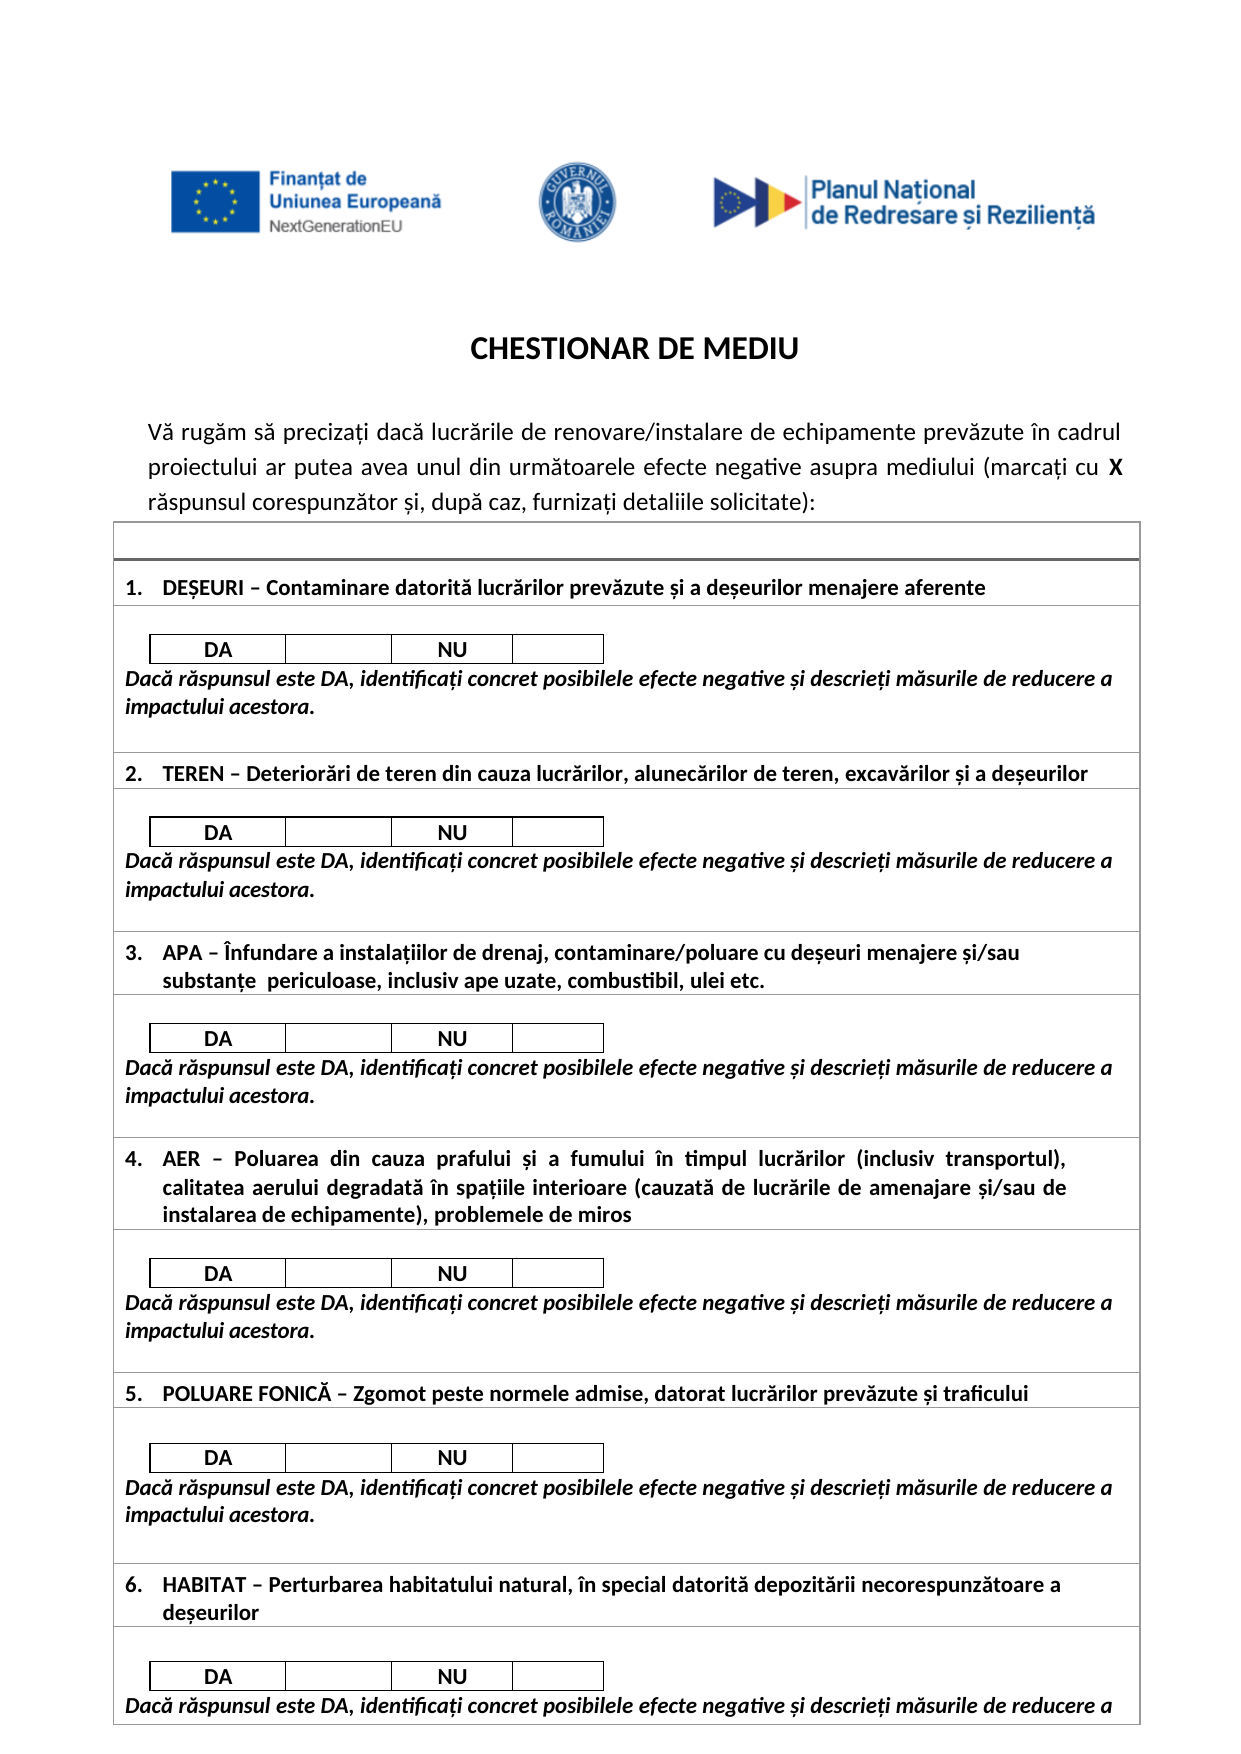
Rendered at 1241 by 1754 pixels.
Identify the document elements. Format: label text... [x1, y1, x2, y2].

table_cell Dacă răspunsul este DA, identificați concret posibilele efecte negative și descrieți măsurile de reducere a impactului acestora. [114, 995, 1139, 1137]
table_cell Dacă răspunsul este DA, identificați concret posibilele efecte negative și descrieți măsurile de reducere a impactului acestora. [114, 789, 1139, 931]
table_cell POLUARE FONICĂ – Zgomot peste normele admise, datorat lucrărilor prevăzute și traficului [114, 1373, 1139, 1407]
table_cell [114, 1627, 1139, 1724]
picture [125, 145, 1100, 261]
table_cell AER – Poluarea din cauza prafului și a fumului în timpul lucrărilor (inclusiv transportul), calitatea aerului degradată în spațiile interioare (cauzată de lucrările de amenajare și/sau de instalarea de echipamente), problemele de miros [114, 1138, 1139, 1229]
table_cell DEȘEURI – Contaminare datorită lucrărilor prevăzute și a deșeurilor menajere aferente [114, 561, 1139, 605]
table_cell Dacă răspunsul este DA, identificați concret posibilele efecte negative și descrieți măsurile de reducere a impactului acestora. [114, 606, 1139, 752]
table_cell Dacă răspunsul este DA, identificați concret posibilele efecte negative și descrieți măsurile de reducere a impactului acestora. [114, 1230, 1139, 1372]
table_cell TEREN – Deteriorări de teren din cauza lucrărilor, alunecărilor de teren, excavărilor și a deșeurilor [114, 753, 1139, 787]
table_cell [114, 1408, 1139, 1563]
table_header [114, 523, 1139, 558]
table_cell APA – Înfundare a instalațiilor de drenaj, contaminare/poluare cu deșeuri menajere și/sau substanțe periculoase, inclusiv ape uzate, combustibil, ulei etc. [114, 932, 1139, 994]
title CHESTIONAR DE MEDIU [451, 327, 818, 368]
subtitle Vă rugăm să precizați dacă lucrările de renovare/instalare de echipamente prevăzute în cadrul proiectului ar putea avea unul din următoarele efecte negative asupra mediului (marcați cu X răspunsul corespunzător și, după caz, furnizați detaliile solicitate): [148, 416, 1123, 517]
table_cell HABITAT – Perturbarea habitatului natural, în special datorită depozitării necorespunzătoare a deșeurilor [114, 1564, 1139, 1626]
